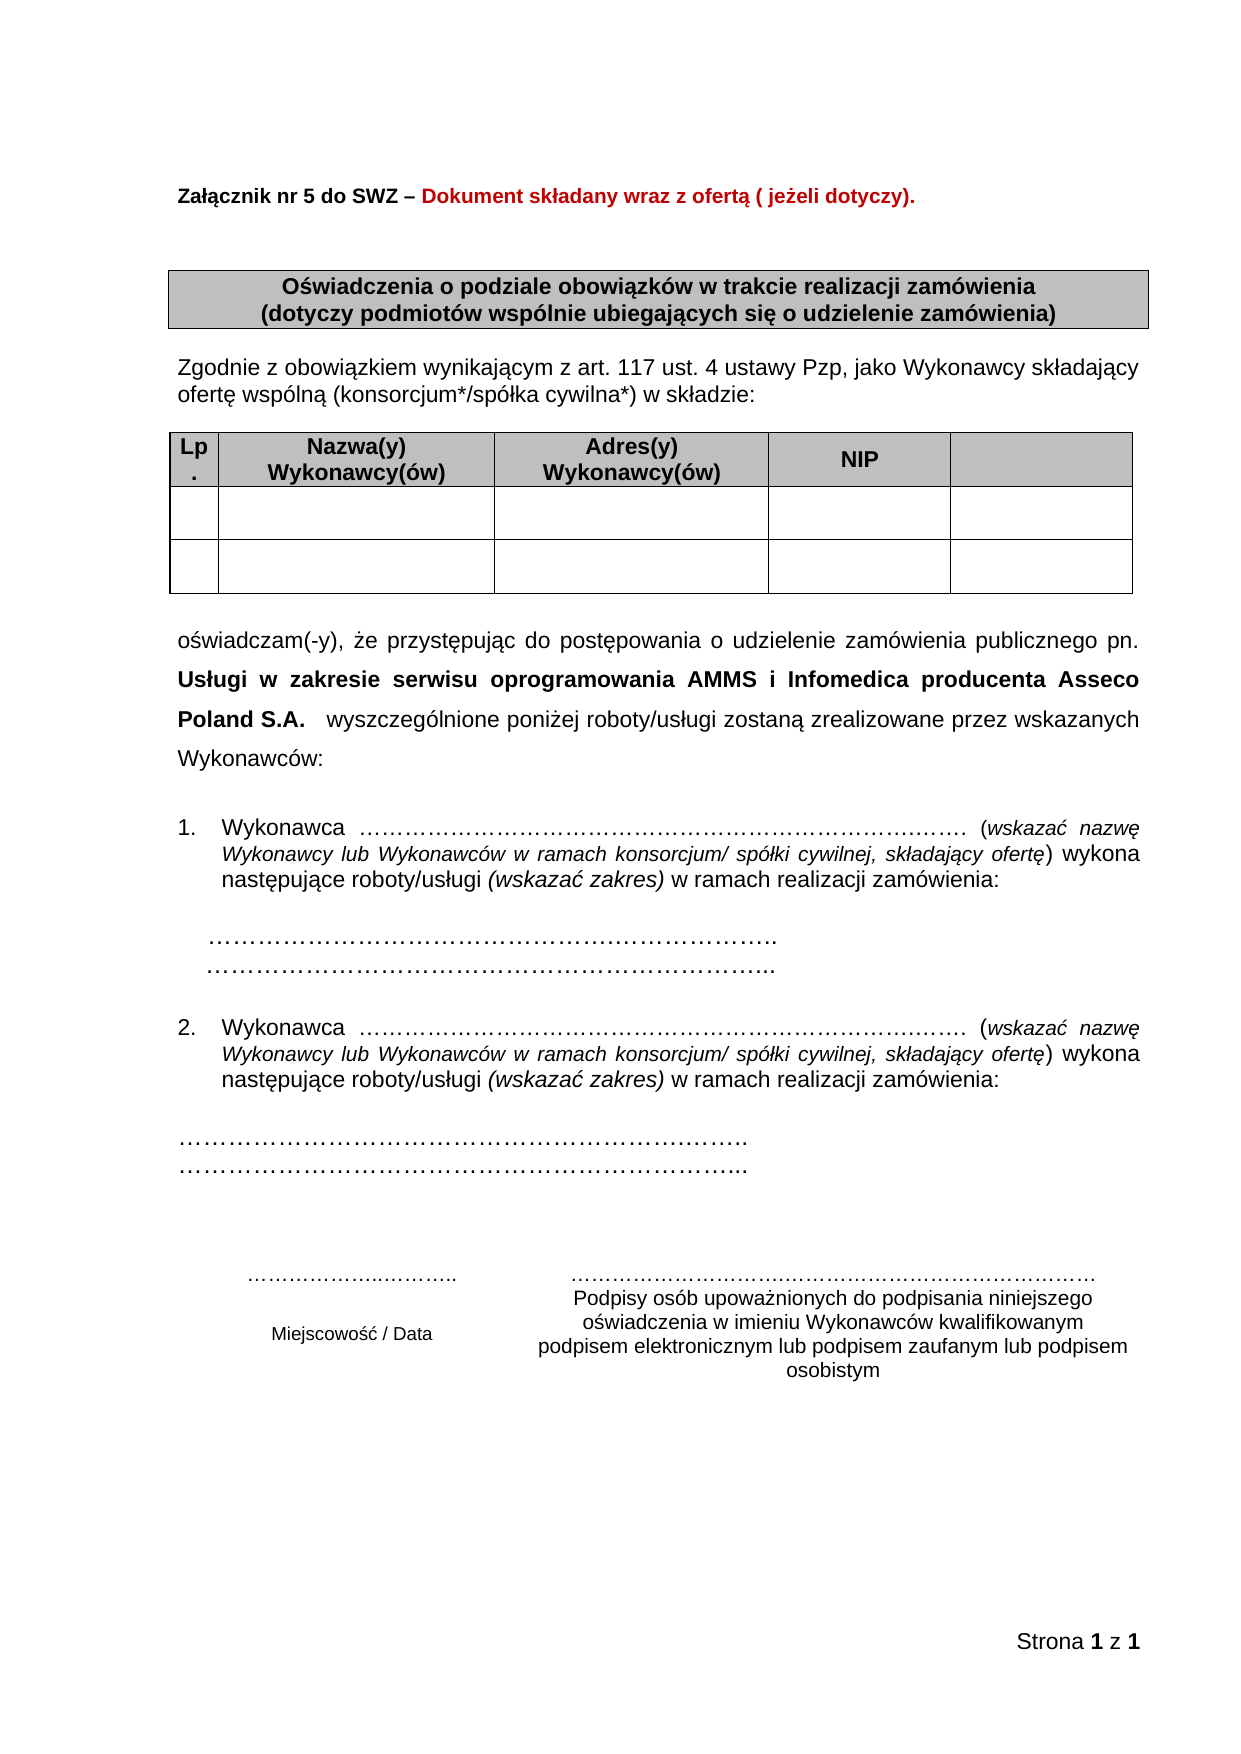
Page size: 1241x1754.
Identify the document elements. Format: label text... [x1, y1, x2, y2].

table_header Adres(y) Wykonawcy(ów) [495, 433, 768, 486]
table_header ………………..……….. [177, 1262, 526, 1286]
text (dotyczy podmiotów wspólnie ubiegających się o udzielenie zamówienia) [169, 297, 1148, 328]
table_cell [219, 487, 494, 539]
list Wykonawca ……………………………………………………………….……. (wskazać nazwę Wykonawcy lub Wykonawców w ramach konsorcjum/ spółki cywilnej, składający ofertę) wykona następujące roboty/usługi (wskazać zakres) w ramach realizacji zamówienia: [177, 813, 1140, 892]
table_cell [495, 487, 768, 539]
table_cell Podpisy osób upoważnionych do podpisania niniejszego oświadczenia w imieniu Wykonawców kwalifikowanym podpisem elektronicznym lub podpisem zaufanym lub podpisem osobistym [526, 1286, 1140, 1381]
table_cell [495, 540, 768, 593]
table_cell [219, 540, 494, 593]
table_cell [171, 487, 218, 539]
text …………………………………………………………... [177, 1150, 1140, 1179]
text ………………………………………….……………….. [207, 921, 1140, 950]
table_cell [769, 487, 950, 539]
table_cell [769, 540, 950, 593]
table_header [951, 433, 1132, 486]
table_cell [951, 487, 1132, 539]
list Wykonawca ……………………………………………………………….……. (wskazać nazwę Wykonawcy lub Wykonawców w ramach konsorcjum/ spółki cywilnej, składający ofertę) wykona następujące roboty/usługi (wskazać zakres) w ramach realizacji zamówienia: [177, 1014, 1140, 1093]
table_cell Miejscowość / Data [177, 1286, 526, 1381]
table_header Lp. [171, 433, 218, 486]
text Załącznik nr 5 do SWZ – Dokument składany wraz z ofertą ( jeżeli dotyczy). [177, 184, 1140, 208]
table_header ………………………….……………………………………… [526, 1262, 1140, 1286]
text …………………………………………………….…….. [177, 1122, 1140, 1150]
text Zgodnie z obowiązkiem wynikającym z art. 117 ust. 4 ustawy Pzp, jako Wykonawcy składający ofertę wspólną (konsorcjum*/spółka cywilna*) w składzie: [177, 354, 1140, 407]
table_header Nazwa(y) Wykonawcy(ów) [219, 433, 494, 486]
table_cell [951, 540, 1132, 593]
text Oświadczenia o podziale obowiązków w trakcie realizacji zamówienia [169, 271, 1148, 297]
table_cell [171, 540, 218, 593]
text …………………………………………………………... [177, 950, 1140, 979]
table_header NIP [769, 433, 950, 486]
text oświadczam(-y), że przystępując do postępowania o udzielenie zamówienia publicznego pn. Usługi w zakresie serwisu oprogramowania AMMS i Infomedica producenta Asseco Poland S.A. wyszczególnione poniżej roboty/usługi zostaną zrealizowane przez wskazanych Wykonawców: [177, 627, 1140, 772]
